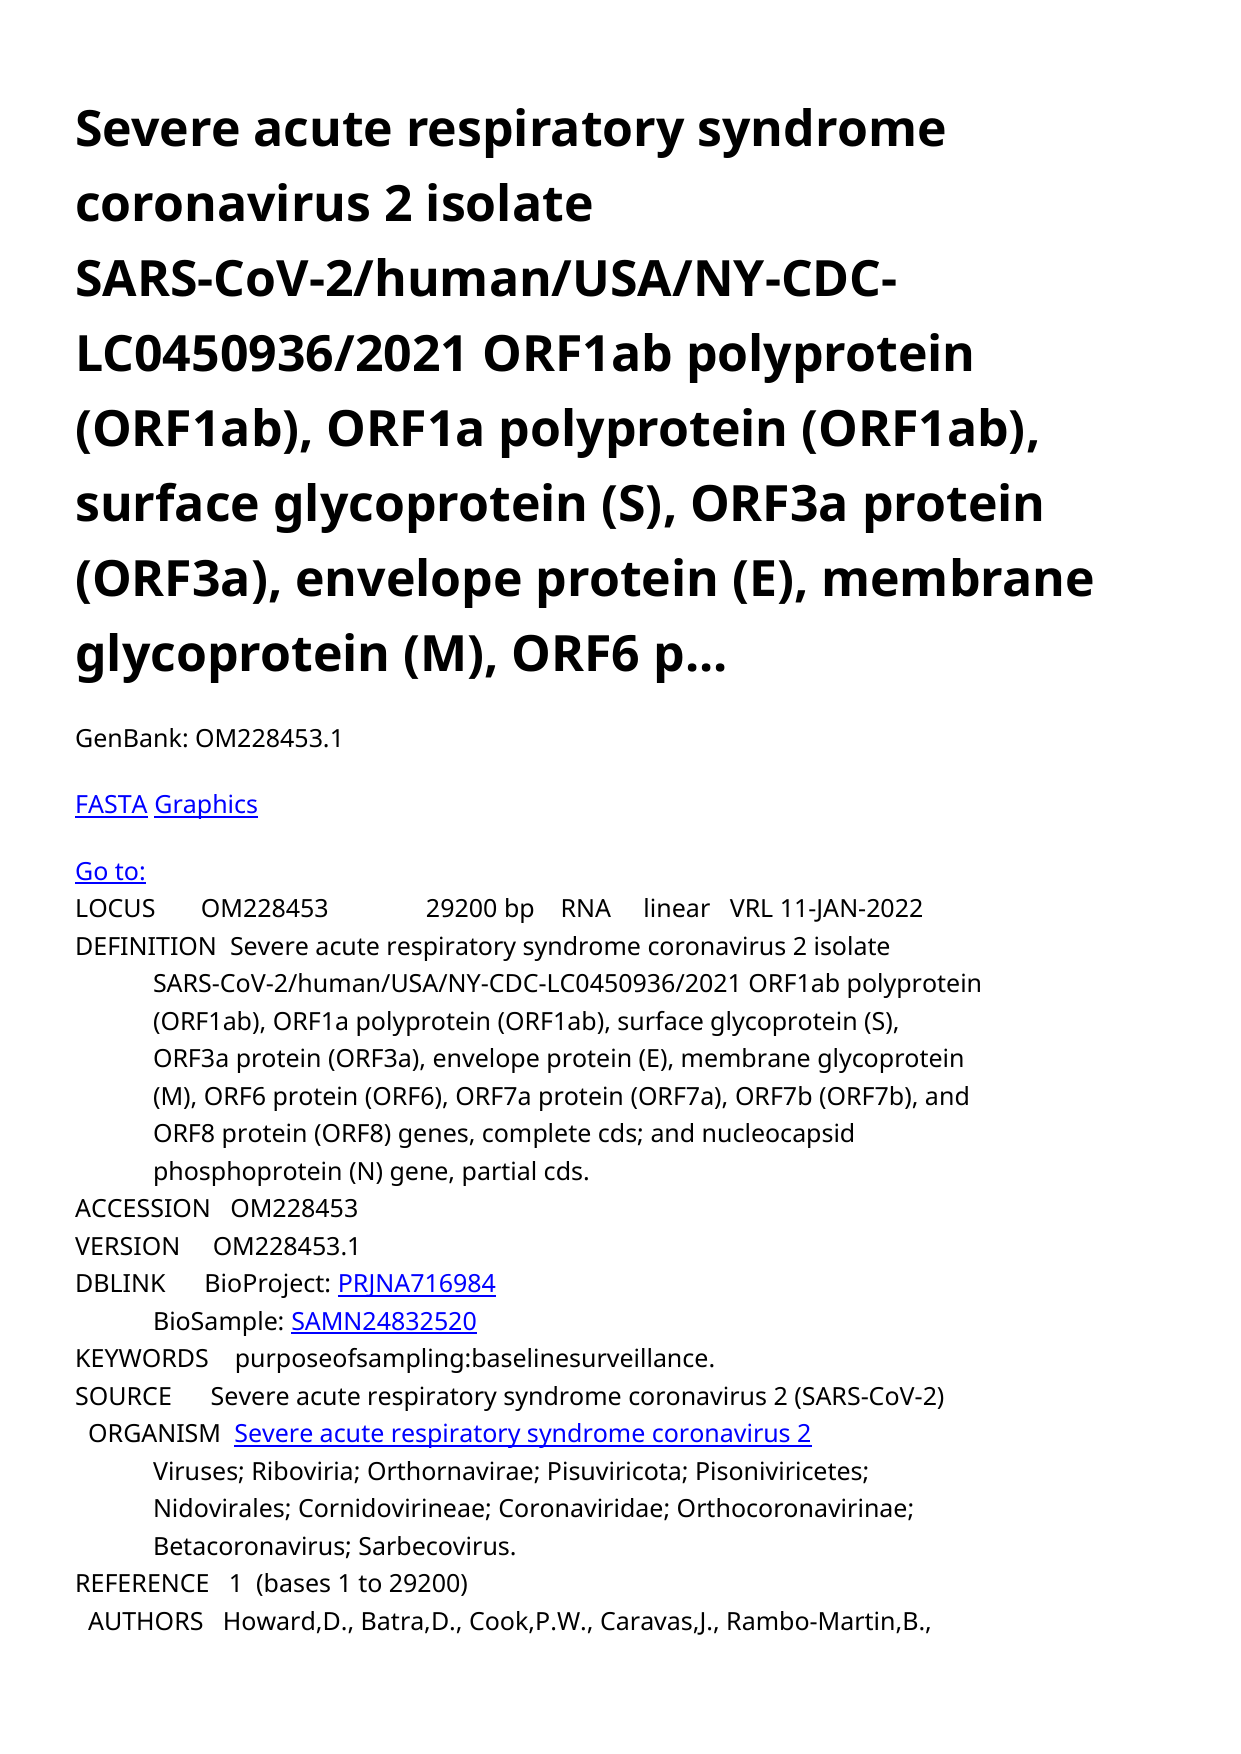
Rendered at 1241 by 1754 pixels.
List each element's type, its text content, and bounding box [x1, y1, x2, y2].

text GenBank: OM228453.1 [75, 719, 1165, 756]
text BioSample: SAMN24832520 [75, 1302, 1165, 1339]
text DBLINK BioProject: PRJNA716984 [75, 1264, 1165, 1302]
text ORGANISM Severe acute respiratory syndrome coronavirus 2 [75, 1414, 1165, 1452]
text SOURCE Severe acute respiratory syndrome coronavirus 2 (SARS-CoV-2) [75, 1377, 1165, 1414]
text FASTA Graphics [75, 785, 1165, 823]
text LOCUS OM228453 29200 bp RNA linear VRL 11-JAN-2022 [75, 889, 1165, 927]
text Viruses; Riboviria; Orthornavirae; Pisuviricota; Pisoniviricetes; [75, 1452, 1165, 1489]
text Betacoronavirus; Sarbecovirus. [75, 1527, 1165, 1564]
text SARS-CoV-2/human/USA/NY-CDC-LC0450936/2021 ORF1ab polyprotein [75, 964, 1165, 1002]
text ORF3a protein (ORF3a), envelope protein (E), membrane glycoprotein [75, 1039, 1165, 1077]
text Severe acute respiratory syndrome coronavirus 2 isolate SARS-CoV-2/human/USA/NY-CDC-LC0450936/2021 ORF1ab polyprotein (ORF1ab), ORF1a polyprotein (ORF1ab), surface glycoprotein (S), ORF3a protein (ORF3a), envelope protein (E), membrane glycoprotein (M), ORF6 p... [75, 89, 1165, 689]
text (ORF1ab), ORF1a polyprotein (ORF1ab), surface glycoprotein (S), [75, 1002, 1165, 1039]
text VERSION OM228453.1 [75, 1227, 1165, 1264]
text (M), ORF6 protein (ORF6), ORF7a protein (ORF7a), ORF7b (ORF7b), and [75, 1077, 1165, 1114]
text phosphoprotein (N) gene, partial cds. [75, 1152, 1165, 1189]
text Go to: [75, 852, 1165, 889]
text AUTHORS Howard,D., Batra,D., Cook,P.W., Caravas,J., Rambo-Martin,B., [75, 1602, 1165, 1639]
text REFERENCE 1 (bases 1 to 29200) [75, 1564, 1165, 1602]
text Nidovirales; Cornidovirineae; Coronaviridae; Orthocoronavirinae; [75, 1489, 1165, 1527]
text DEFINITION Severe acute respiratory syndrome coronavirus 2 isolate [75, 927, 1165, 964]
text KEYWORDS purposeofsampling:baselinesurveillance. [75, 1339, 1165, 1377]
text ACCESSION OM228453 [75, 1189, 1165, 1227]
text ORF8 protein (ORF8) genes, complete cds; and nucleocapsid [75, 1114, 1165, 1152]
